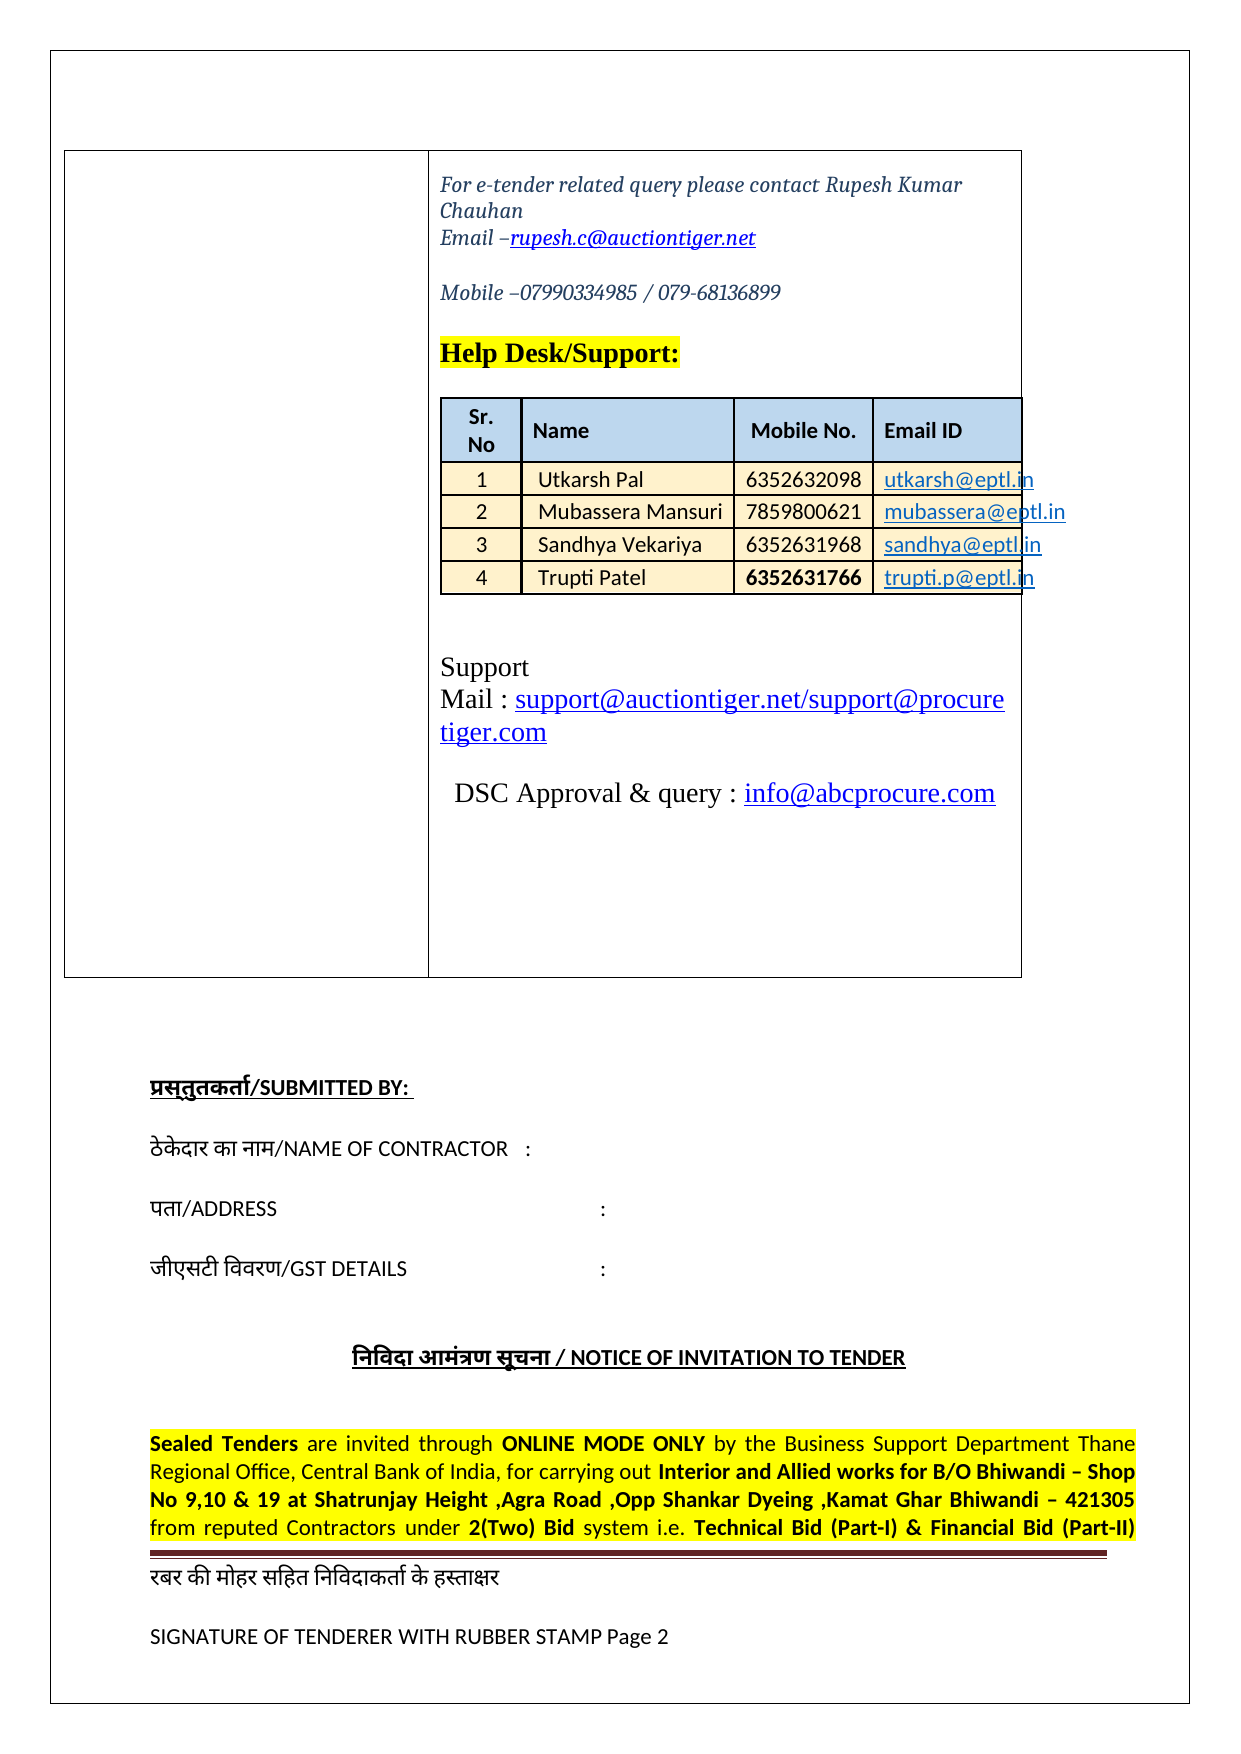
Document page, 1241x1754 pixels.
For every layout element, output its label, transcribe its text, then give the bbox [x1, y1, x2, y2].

text ठेकेदार का नाम/NAME OF CONTRACTOR : [150, 1132, 1128, 1163]
text निविदा आमंत्रण सूचना / NOTICE OF INVITATION TO TENDER [150, 1341, 1107, 1372]
text जीएसटी विवरण/GST DETAILS : [150, 1252, 1128, 1284]
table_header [429, 151, 1021, 977]
text पता/ADDRESS : [150, 1192, 1128, 1223]
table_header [65, 151, 428, 977]
text प्रस्‍तुतकर्ता/SUBMITTED BY: [150, 1071, 1128, 1102]
